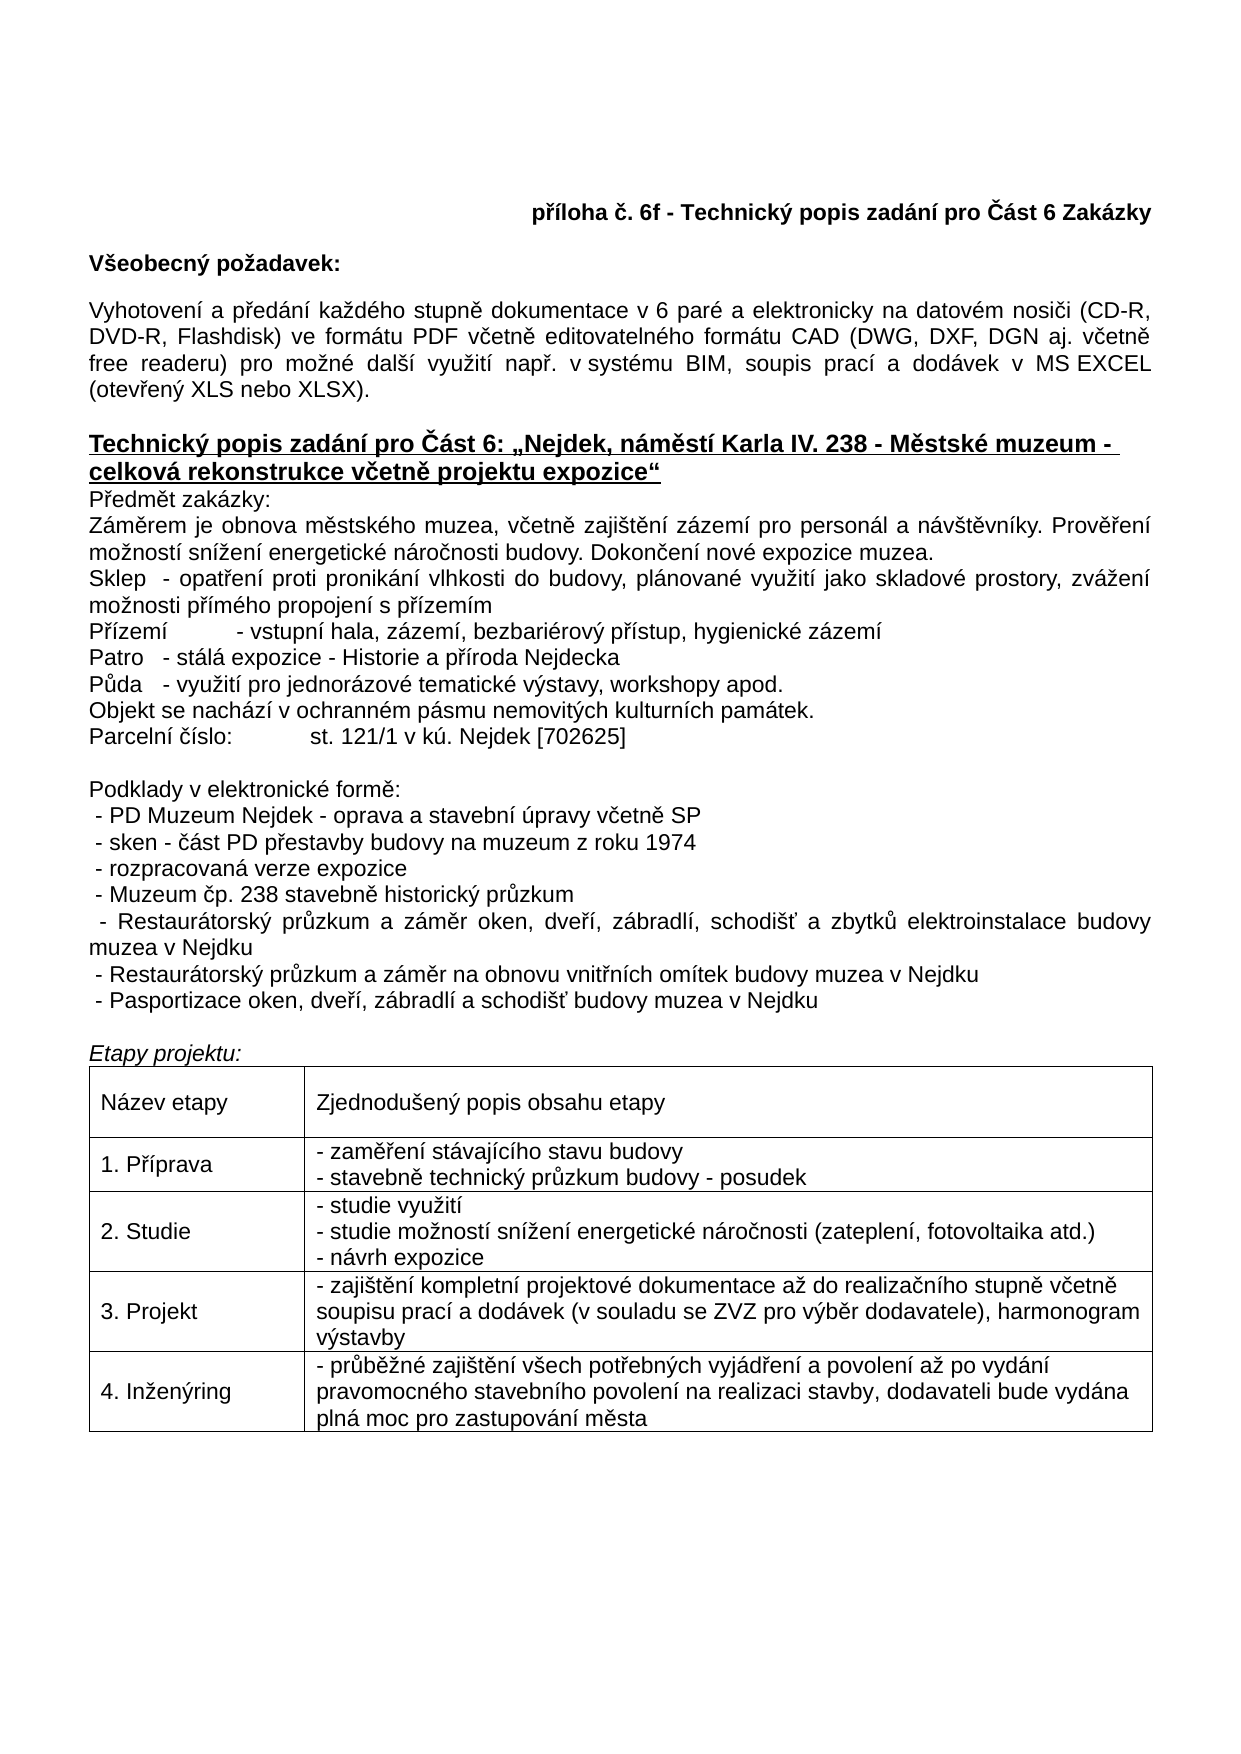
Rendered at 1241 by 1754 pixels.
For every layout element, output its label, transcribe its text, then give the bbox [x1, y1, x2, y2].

table_cell 3. Projekt [90, 1272, 304, 1351]
table_cell - zaměření stávajícího stavu budovy - stavebně technický průzkum budovy - posudek [305, 1138, 1152, 1191]
table_cell - zajištění kompletní projektové dokumentace až do realizačního stupně včetně soupisu prací a dodávek (v souladu se ZVZ pro výběr dodavatele), harmonogram výstavby [305, 1272, 1152, 1351]
text Objekt se nachází v ochranném pásmu nemovitých kulturních památek. [89, 697, 1152, 723]
text - Restaurátorský průzkum a záměr oken, dveří, zábradlí, schodišť a zbytků elektroinstalace budovy muzea v Nejdku [89, 908, 1152, 961]
text Všeobecný požadavek: [89, 250, 1152, 276]
text Parcelní číslo: st. 121/1 v kú. Nejdek [702625] [89, 723, 1152, 750]
text Půda - využití pro jednorázové tematické výstavy, workshopy apod. [89, 671, 1152, 697]
text Etapy projektu: [89, 1039, 1152, 1066]
table_cell 4. Inženýring [90, 1352, 304, 1431]
text Sklep - opatření proti pronikání vlhkosti do budovy, plánované využití jako skladové prostory, zvážení možnosti přímého propojení s přízemím [89, 565, 1152, 618]
text - Pasportizace oken, dveří, zábradlí a schodišť budovy muzea v Nejdku [89, 987, 1152, 1013]
text Předmět zakázky: [89, 486, 1152, 512]
table_cell 1. Příprava [90, 1138, 304, 1191]
text - rozpracovaná verze expozice [89, 855, 1152, 881]
text Technický popis zadání pro Část 6: „Nejdek, náměstí Karla IV. 238 - Městské muzeum - celková rekonstrukce včetně projektu expozice“ [89, 429, 1152, 486]
text - Restaurátorský průzkum a záměr na obnovu vnitřních omítek budovy muzea v Nejdku [89, 961, 1152, 987]
text - sken - část PD přestavby budovy na muzeum z roku 1974 [89, 829, 1152, 855]
text příloha č. 6f - Technický popis zadání pro Část 6 Zakázky [89, 199, 1152, 225]
text - Muzeum čp. 238 stavebně historický průzkum [89, 881, 1152, 908]
text Záměrem je obnova městského muzea, včetně zajištění zázemí pro personál a návštěvníky. Prověření možností snížení energetické náročnosti budovy. Dokončení nové expozice muzea. [89, 512, 1152, 565]
table_header Název etapy [90, 1067, 304, 1137]
text Přízemí - vstupní hala, zázemí, bezbariérový přístup, hygienické zázemí [89, 618, 1152, 644]
table_cell 2. Studie [90, 1192, 304, 1271]
table_cell - průběžné zajištění všech potřebných vyjádření a povolení až po vydání pravomocného stavebního povolení na realizaci stavby, dodavateli bude vydána plná moc pro zastupování města [305, 1352, 1152, 1431]
table_cell - studie využití - studie možností snížení energetické náročnosti (zateplení, fotovoltaika atd.) - návrh expozice [305, 1192, 1152, 1271]
text Podklady v elektronické formě: [89, 776, 1152, 802]
table_header Zjednodušený popis obsahu etapy [305, 1067, 1152, 1137]
text - PD Muzeum Nejdek - oprava a stavební úpravy včetně SP [89, 802, 1152, 829]
text Vyhotovení a předání každého stupně dokumentace v 6 paré a elektronicky na datovém nosiči (CD-R, DVD-R, Flashdisk) ve formátu PDF včetně editovatelného formátu CAD (DWG, DXF, DGN aj. včetně free readeru) pro možné další využití např. v systému BIM, soupis prací a dodávek v MS EXCEL (otevřený XLS nebo XLSX). [89, 297, 1152, 402]
text Patro - stálá expozice - Historie a příroda Nejdecka [89, 644, 1152, 671]
